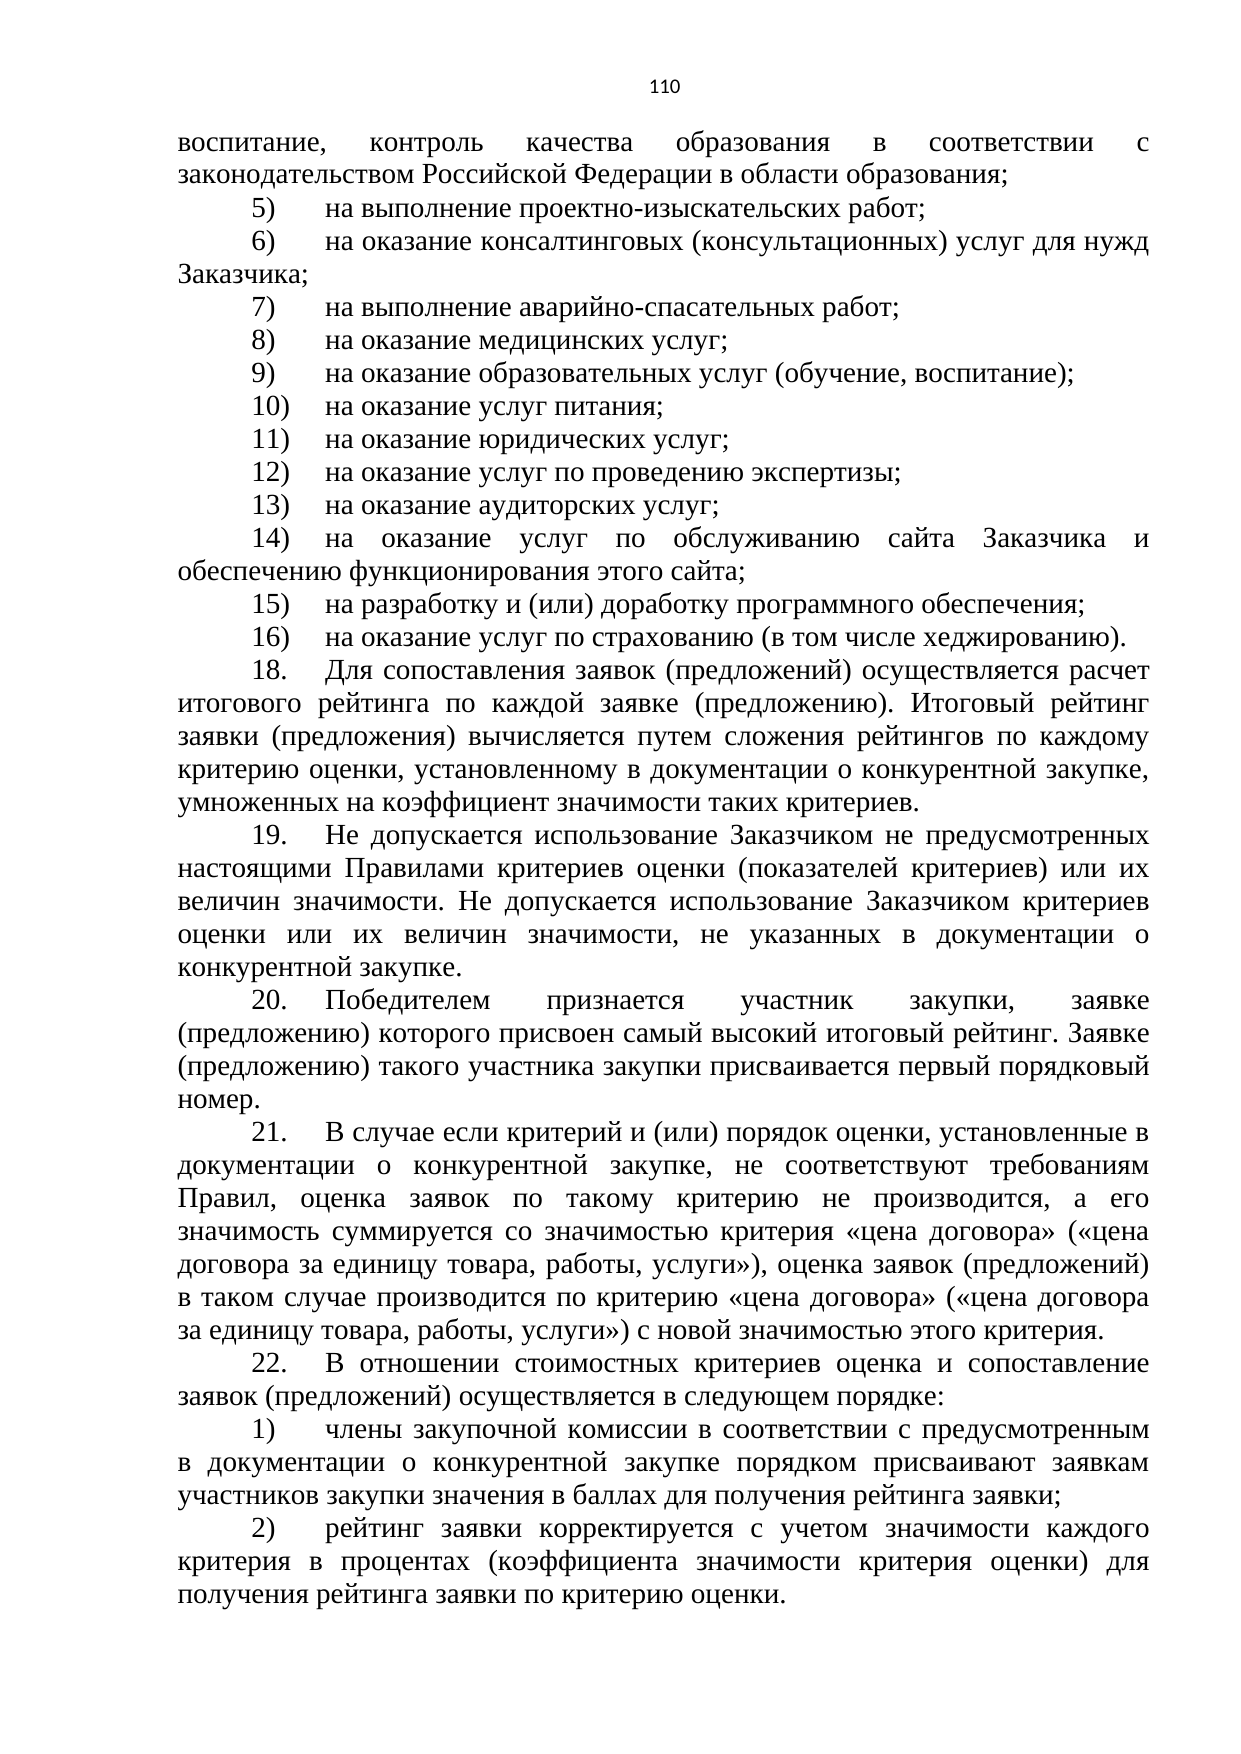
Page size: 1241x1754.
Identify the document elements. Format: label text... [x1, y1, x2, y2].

list Для сопоставления заявок (предложений) осуществляется расчет итогового рейтинга по каждой заявке (предложению). Итоговый рейтинг заявки (предложения) вычисляется путем сложения рейтингов по каждому критерию оценки, установленному в документации о конкурентной закупке, умноженных на коэффициент значимости таких критериев. [177, 653, 1150, 818]
text 15) на разработку и (или) доработку программного обеспечения; [177, 587, 1150, 620]
text 2) рейтинг заявки корректируется с учетом значимости каждого критерия в процентах (коэффициента значимости критерия оценки) для получения рейтинга заявки по критерию оценки. [177, 1511, 1150, 1611]
text 12) на оказание услуг по проведению экспертизы; [177, 455, 1150, 488]
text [177, 124, 1150, 191]
text 8) на оказание медицинских услуг; [177, 323, 1150, 356]
text 10) на оказание услуг питания; [177, 389, 1150, 422]
list В отношении стоимостных критериев оценка и сопоставление заявок (предложений) осуществляется в следующем порядке: [177, 1346, 1150, 1412]
text 5) на выполнение проектно-изыскательских работ; [177, 191, 1150, 224]
text 14) на оказание услуг по обслуживанию сайта Заказчика и обеспечению функционирования этого сайта; [177, 521, 1150, 587]
text 7) на выполнение аварийно-спасательных работ; [177, 290, 1150, 323]
list Победителем признается участник закупки, заявке (предложению) которого присвоен самый высокий итоговый рейтинг. Заявке (предложению) такого участника закупки присваивается первый порядковый номер. [177, 983, 1150, 1115]
list В случае если критерий и (или) порядок оценки, установленные в документации о конкурентной закупке, не соответствуют требованиям Правил, оценка заявок по такому критерию не производится, а его значимость суммируется со значимостью критерия «цена договора» («цена договора за единицу товара, работы, услуги»), оценка заявок (предложений) в таком случае производится по критерию «цена договора» («цена договора за единицу товара, работы, услуги») с новой значимостью этого критерия. [177, 1115, 1150, 1346]
text 9) на оказание образовательных услуг (обучение, воспитание); [177, 356, 1150, 389]
text 16) на оказание услуг по страхованию (в том числе хеджированию). [177, 620, 1150, 653]
text 1) члены закупочной комиссии в соответствии с предусмотренным в документации о конкурентной закупке порядком присваивают заявкам участников закупки значения в баллах для получения рейтинга заявки; [177, 1412, 1150, 1511]
text 6) на оказание консалтинговых (консультационных) услуг для нужд Заказчика; [177, 224, 1150, 290]
list Не допускается использование Заказчиком не предусмотренных настоящими Правилами критериев оценки (показателей критериев) или их величин значимости. Не допускается использование Заказчиком критериев оценки или их величин значимости, не указанных в документации о конкурентной закупке. [177, 818, 1150, 983]
text 13) на оказание аудиторских услуг; [177, 488, 1150, 521]
text 11) на оказание юридических услуг; [177, 422, 1150, 455]
